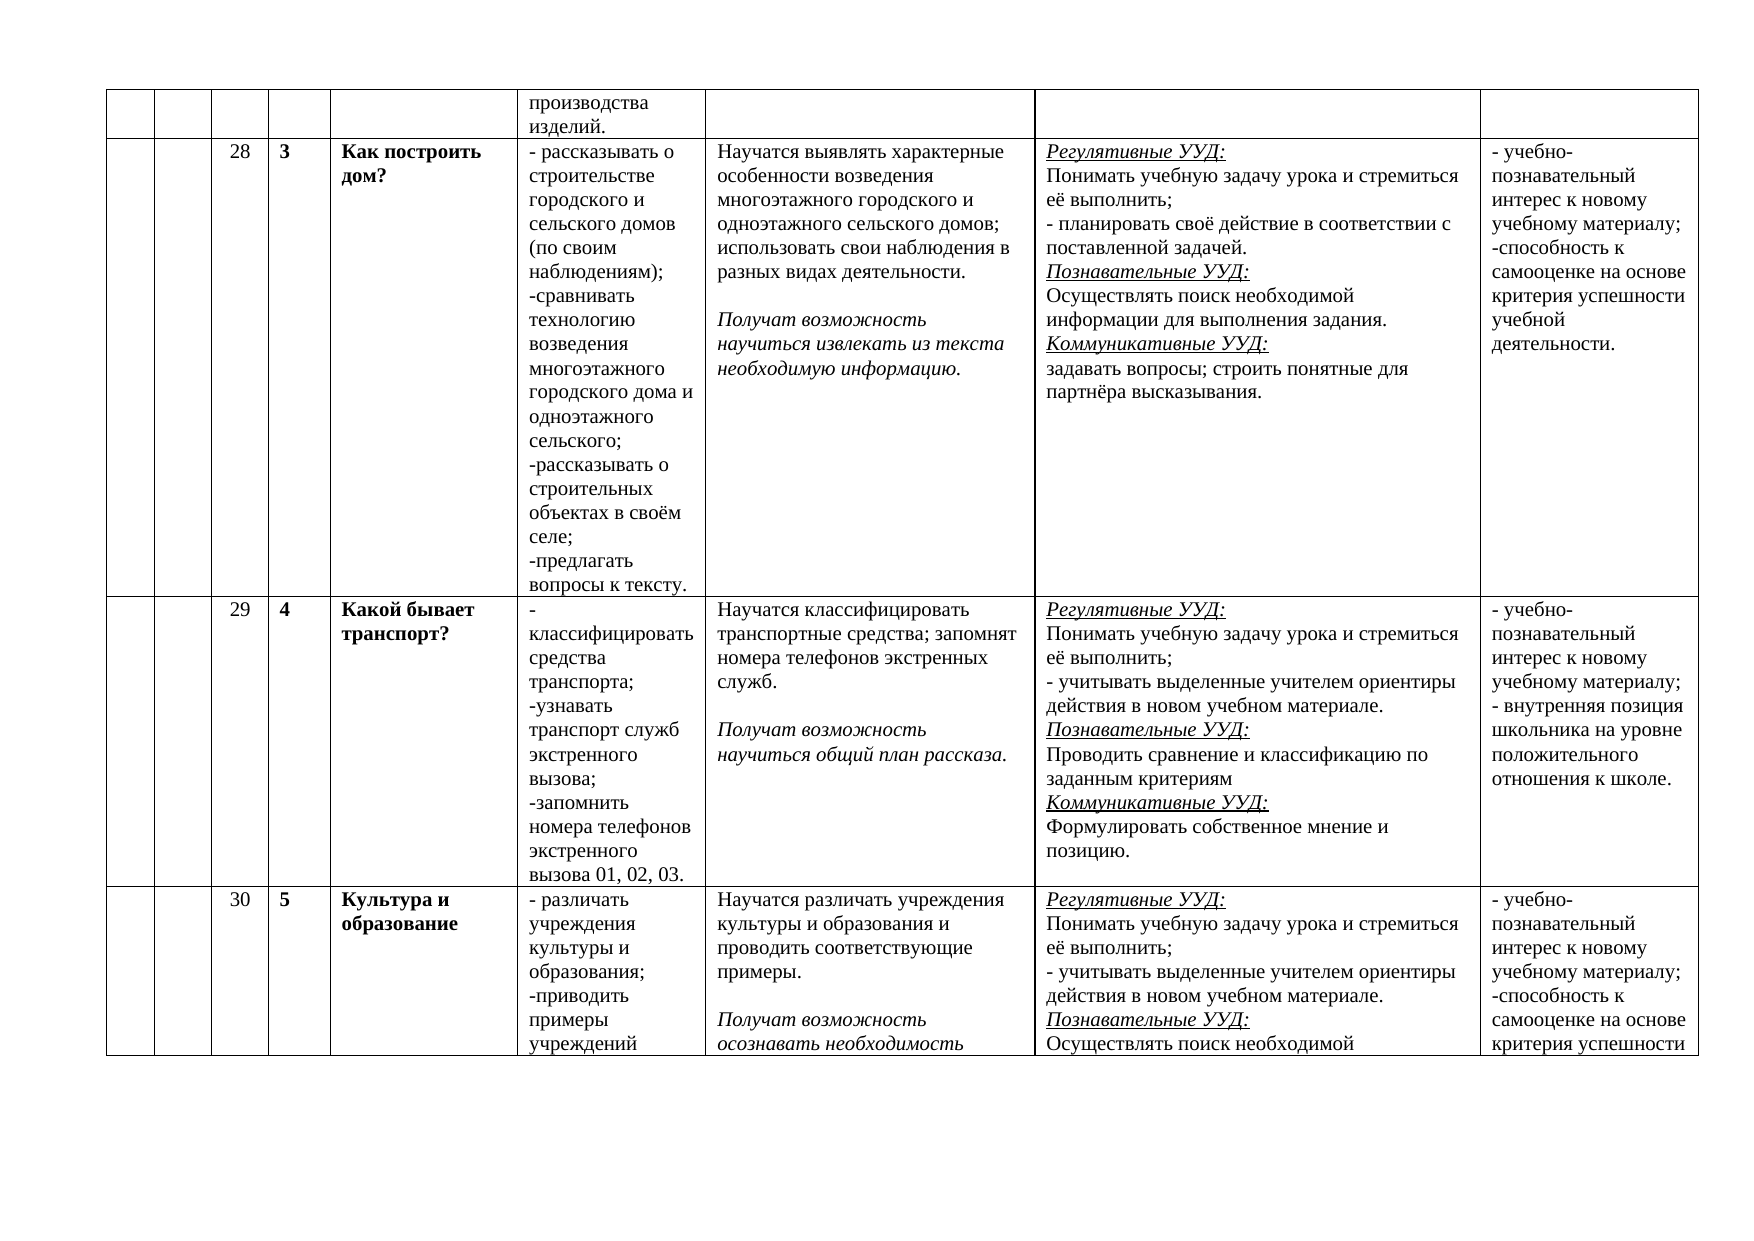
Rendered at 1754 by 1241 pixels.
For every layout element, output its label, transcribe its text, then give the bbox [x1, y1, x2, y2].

table_cell [107, 90, 154, 138]
table_cell 30 [212, 887, 268, 1055]
table_cell [155, 597, 211, 886]
table_cell - классифицировать средства транспорта; -узнавать транспорт служб экстренного вызова; -запомнить номера телефонов экстренного вызова 01, 02, 03. [518, 597, 705, 886]
table_cell 28 [212, 139, 268, 596]
table_cell 27 [212, 90, 268, 138]
table_cell 4 [269, 597, 330, 886]
table_cell 2 [269, 90, 330, 138]
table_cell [1036, 90, 1480, 138]
table_cell Регулятивные УУД: Понимать учебную задачу урока и стремиться её выполнить; - планировать своё действие в соответствии с поставленной задачей. Познавательные УУД: Осуществлять поиск необходимой информации для выполнения задания. Коммуникативные УУД: задавать вопросы; строить понятные для партнёра высказывания. [1036, 139, 1480, 596]
table_cell Как построить дом? [331, 139, 517, 596]
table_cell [1481, 887, 1698, 1055]
table_cell [155, 139, 211, 596]
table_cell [1481, 90, 1698, 138]
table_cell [331, 90, 517, 138]
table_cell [706, 90, 1034, 138]
table_cell Какой бывает транспорт? [331, 597, 517, 886]
table_cell Регулятивные УУД: Понимать учебную задачу урока и стремиться её выполнить; - учитывать выделенные учителем ориентиры действия в новом учебном материале. Познавательные УУД: Проводить сравнение и классификацию по заданным критериям Коммуникативные УУД: Формулировать собственное мнение и позицию. [1036, 597, 1480, 886]
table_cell 29 [212, 597, 268, 886]
table_cell [155, 90, 211, 138]
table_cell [331, 887, 517, 1055]
table_cell [107, 597, 154, 886]
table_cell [706, 887, 1034, 1055]
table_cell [1036, 887, 1480, 1055]
table_cell - учебно-познавательный интерес к новому учебному материалу; -способность к самооценке на основе критерия успешности учебной деятельности. [1481, 139, 1698, 596]
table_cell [518, 887, 705, 1055]
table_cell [518, 90, 705, 138]
table_cell 3 [269, 139, 330, 596]
table_cell [107, 139, 154, 596]
table_cell - рассказывать о строительстве городского и сельского домов (по своим наблюдениям); -сравнивать технологию возведения многоэтажного городского дома и одноэтажного сельского; -рассказывать о строительных объектах в своём селе; -предлагать вопросы к тексту. [518, 139, 705, 596]
table_cell [155, 887, 211, 1055]
table_cell Научатся классифицировать транспортные средства; запомнят номера телефонов экстренных служб. Получат возможность научиться общий план рассказа. [706, 597, 1034, 886]
table_cell - учебно-познавательный интерес к новому учебному материалу; - внутренняя позиция школьника на уровне положительного отношения к школе. [1481, 597, 1698, 886]
table_cell 5 [269, 887, 330, 1055]
table_cell Научатся выявлять характерные особенности возведения многоэтажного городского и одноэтажного сельского домов; использовать свои наблюдения в разных видах деятельности. Получат возможность научиться извлекать из текста необходимую информацию. [706, 139, 1034, 596]
table_cell [107, 887, 154, 1055]
